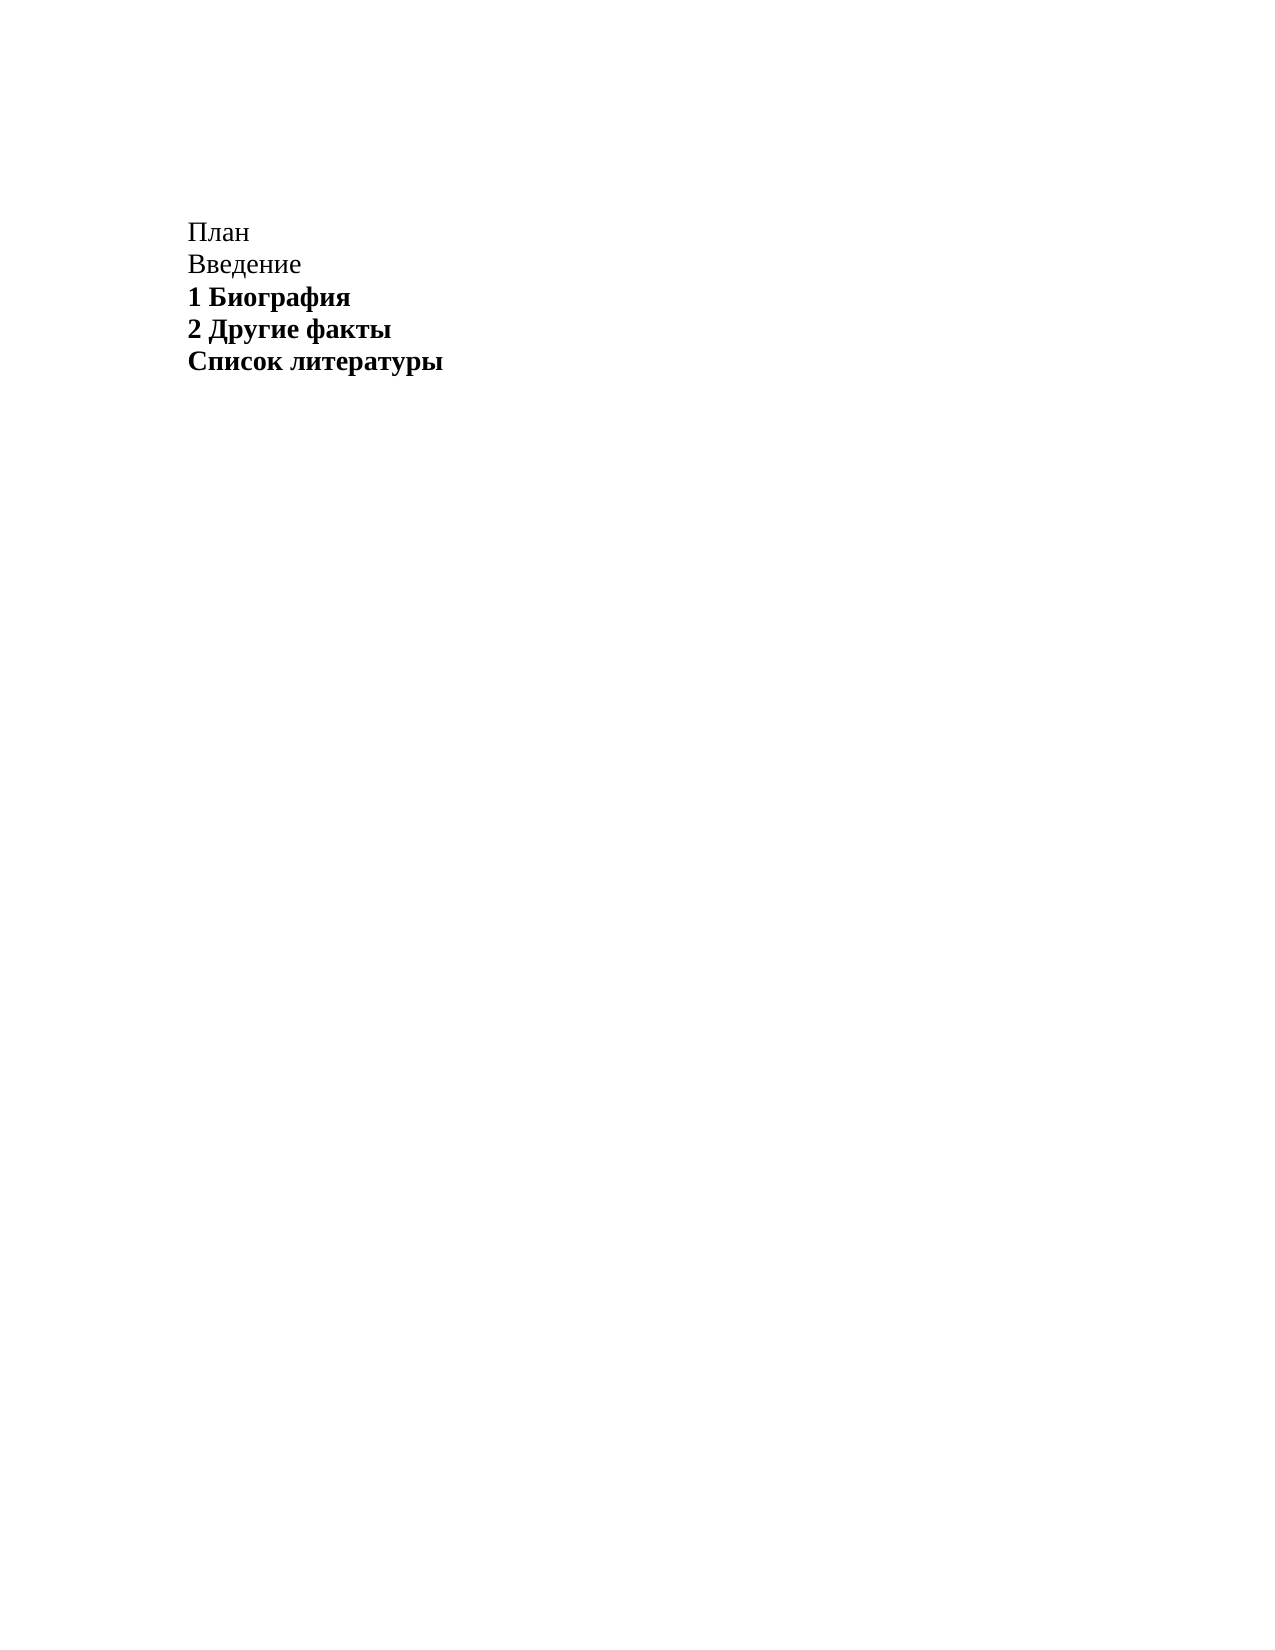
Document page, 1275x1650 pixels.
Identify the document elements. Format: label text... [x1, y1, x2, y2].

text План Введение 1 Биография 2 Другие факты Список литературы [187, 150, 1087, 377]
